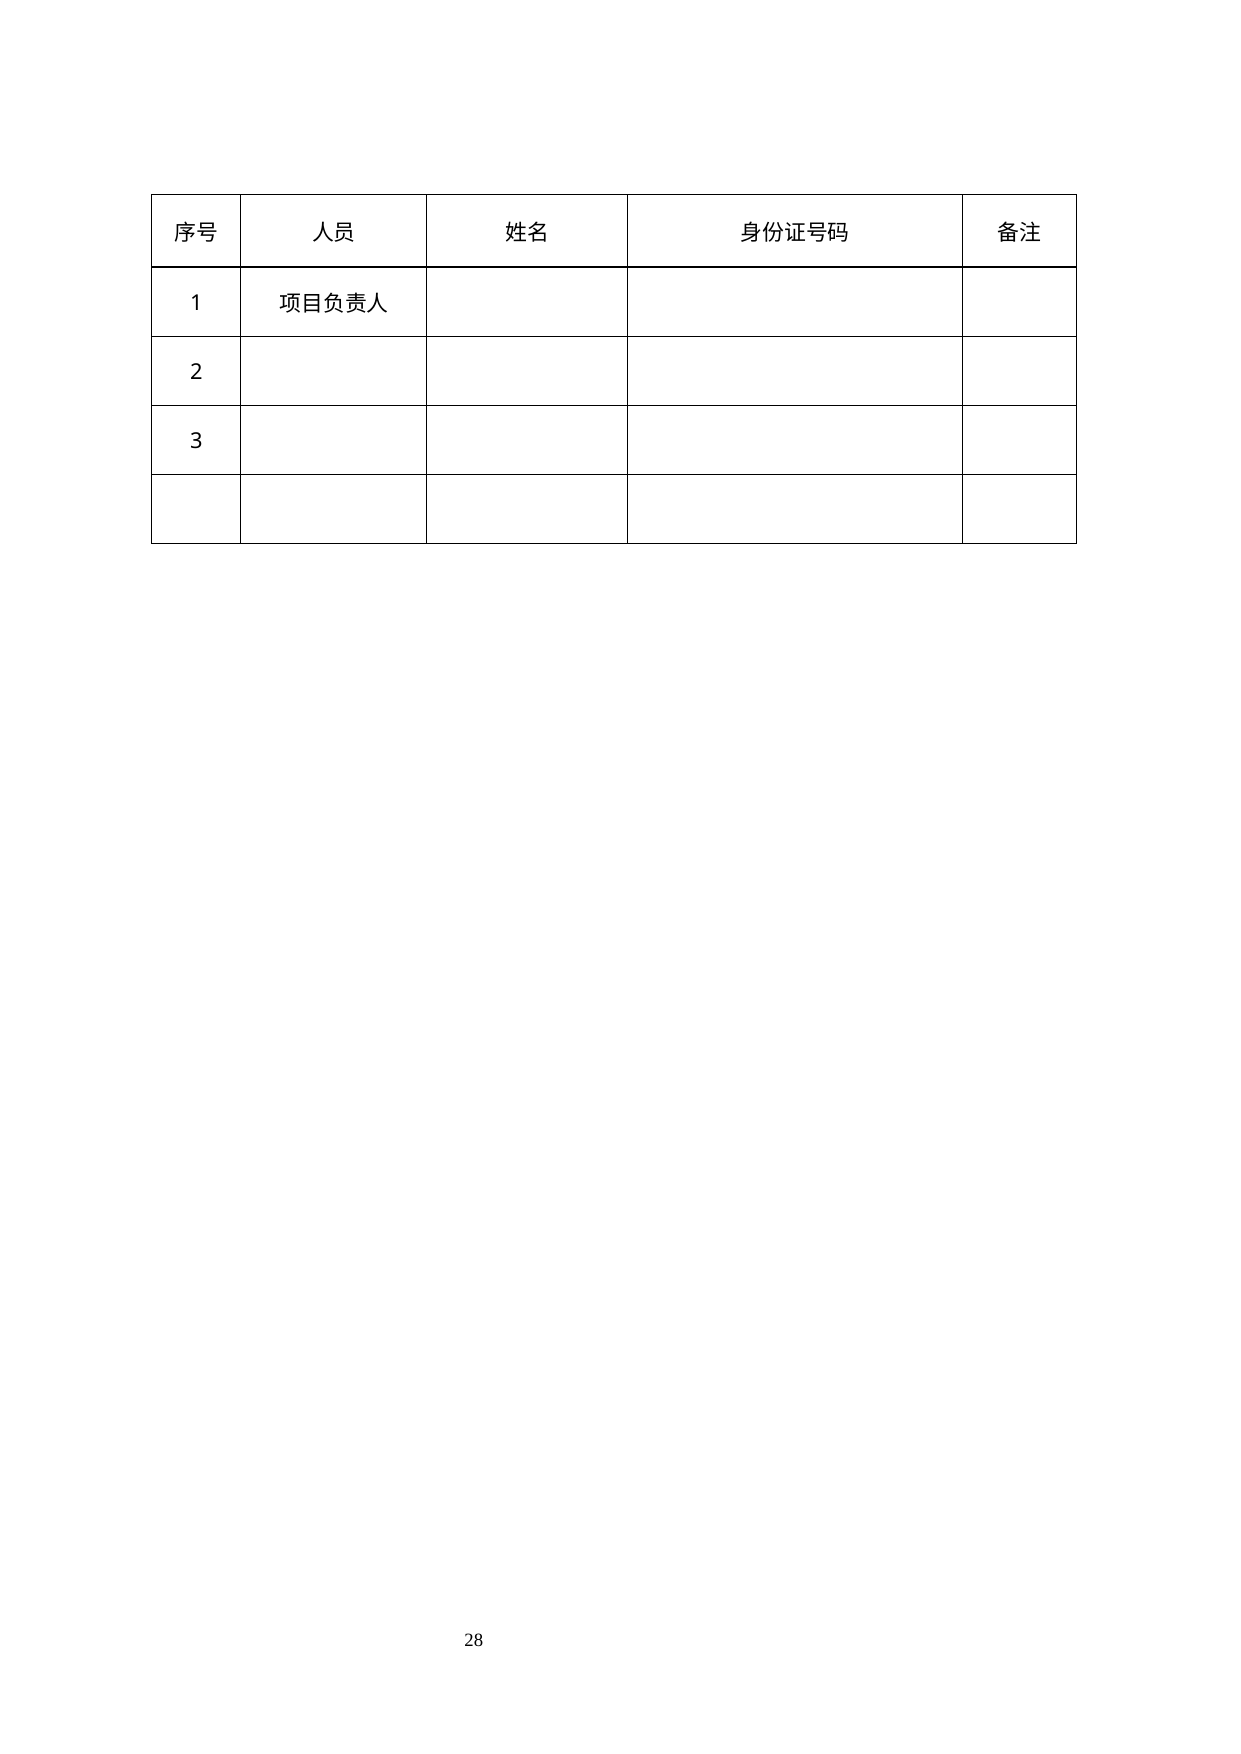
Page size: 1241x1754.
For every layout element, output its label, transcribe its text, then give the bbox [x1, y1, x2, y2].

table_cell [427, 337, 627, 404]
table_cell [152, 475, 240, 543]
table_header 人员 [241, 195, 426, 266]
table_cell [963, 337, 1076, 404]
table_cell [628, 268, 962, 336]
table_cell 1 [152, 268, 240, 336]
table_header 序号 [152, 195, 240, 266]
table_header 备注 [963, 195, 1076, 266]
table_cell 3 [152, 406, 240, 474]
table_cell [963, 475, 1076, 543]
table_cell [427, 406, 627, 474]
table_cell 2 [152, 337, 240, 404]
table_cell [427, 475, 627, 543]
table_cell [628, 406, 962, 474]
table_cell [427, 268, 627, 336]
table_cell [628, 337, 962, 404]
table_cell [241, 406, 426, 474]
table_cell [241, 337, 426, 404]
table_cell [963, 406, 1076, 474]
table_cell [628, 475, 962, 543]
table_cell 项目负责人 [241, 268, 426, 336]
table_cell [963, 268, 1076, 336]
table_header 身份证号码 [628, 195, 962, 266]
table_cell [241, 475, 426, 543]
table_header 姓名 [427, 195, 627, 266]
